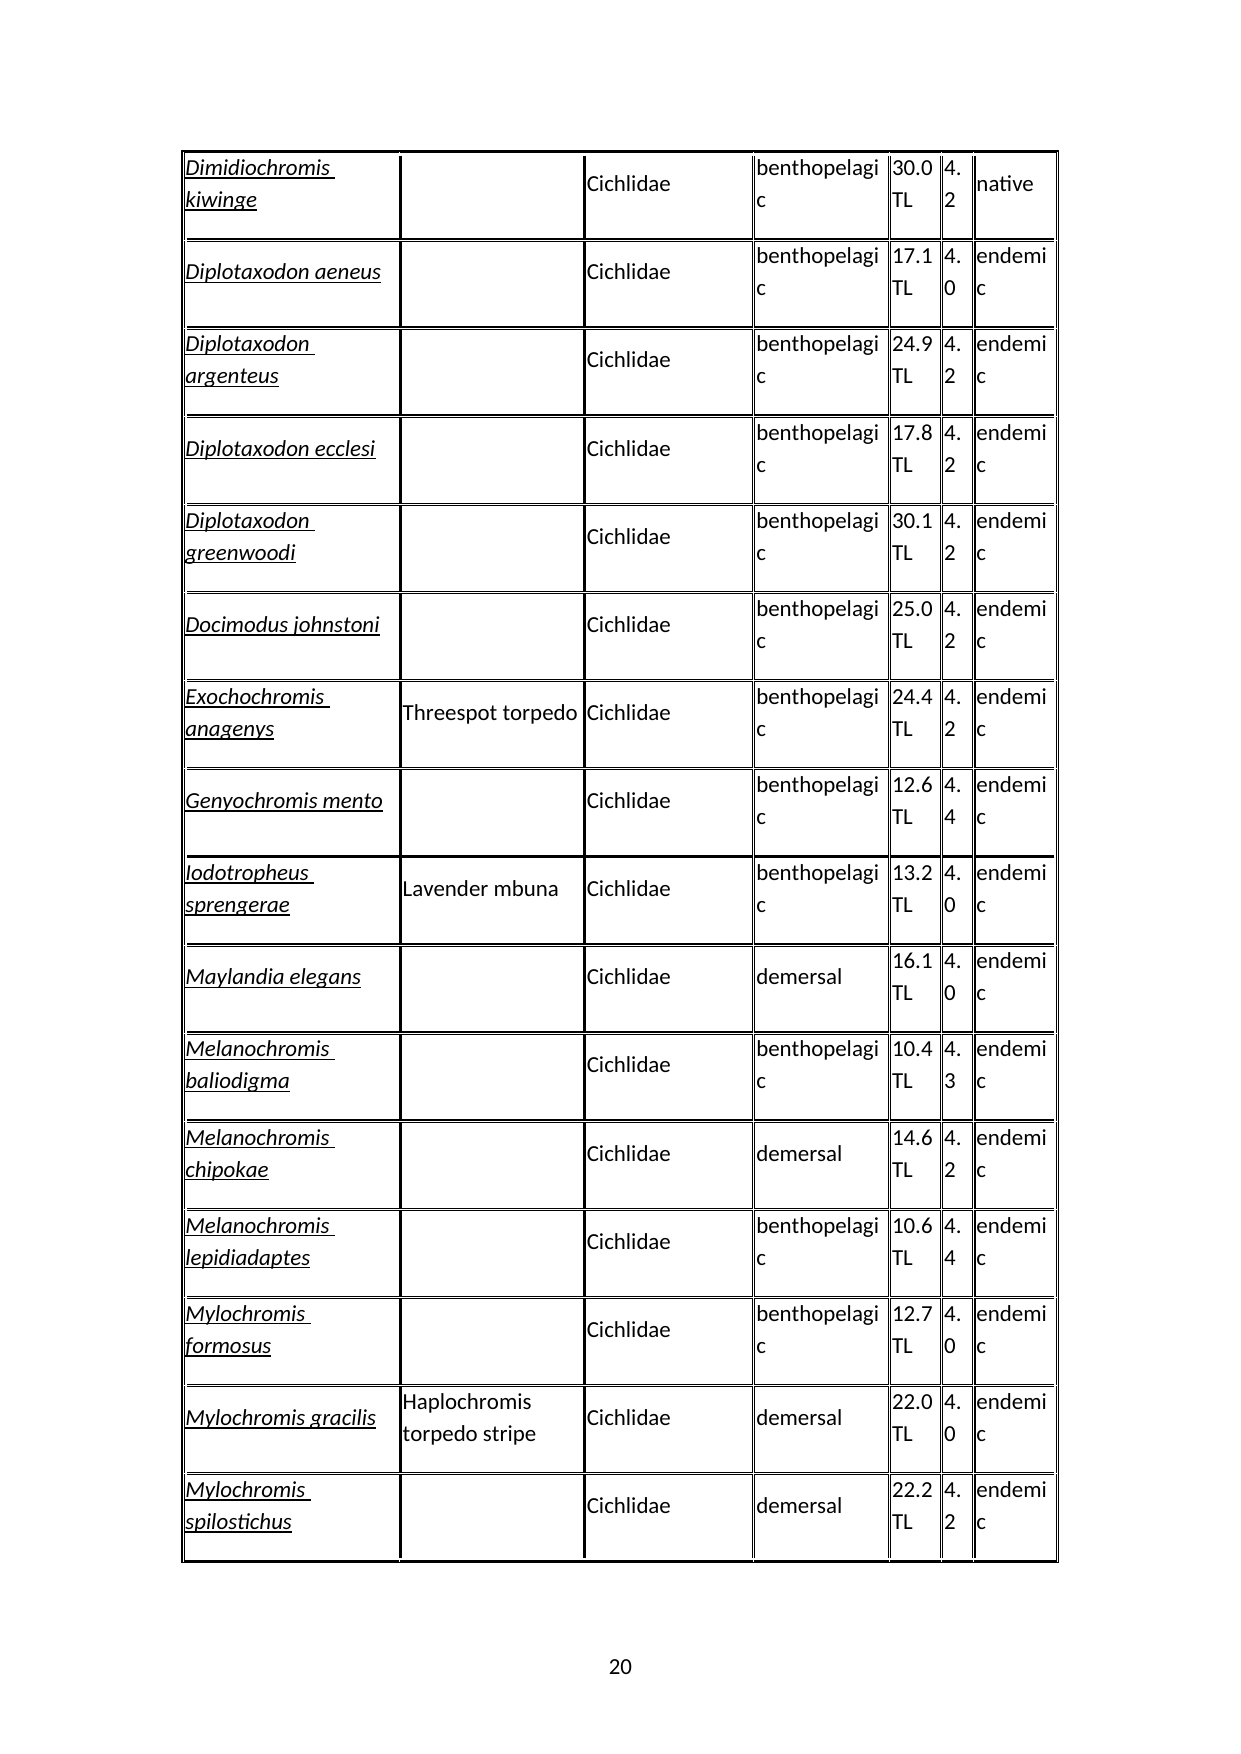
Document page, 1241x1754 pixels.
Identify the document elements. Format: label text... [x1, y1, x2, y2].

table_cell 4.2 [942, 152, 974, 238]
table_cell endemic [974, 1384, 1057, 1472]
table_cell 4.0 [943, 947, 972, 1031]
table_cell [402, 1123, 583, 1207]
table_cell endemic [974, 679, 1057, 767]
table_cell Cichlidae [586, 594, 752, 679]
table_cell [402, 418, 583, 502]
table_cell 4.0 [943, 1387, 972, 1472]
table_cell Cichlidae [586, 770, 752, 855]
table_cell Mylochromis gracilis [183, 1384, 400, 1472]
table_cell 22.2 TL [890, 1475, 942, 1560]
table_cell benthopelagic [755, 330, 888, 414]
table_cell Mylochromis formosus [183, 1296, 400, 1384]
table_cell Cichlidae [586, 506, 752, 591]
table_cell endemic [974, 1296, 1057, 1384]
table_cell [402, 506, 583, 591]
table_cell Melanochromis chipokae [185, 1119, 399, 1207]
table_cell 22.0 TL [891, 1387, 940, 1472]
table_cell Cichlidae [586, 858, 752, 943]
table_cell benthopelagic [754, 153, 889, 238]
table_cell Haplochromis torpedo stripe [402, 1387, 583, 1472]
table_cell Diplotaxodon ecclesi [185, 414, 399, 502]
table_cell benthopelagic [755, 594, 888, 679]
table_cell 12.7 TL [891, 1299, 940, 1384]
table_cell Diplotaxodon greenwoodi [185, 503, 399, 591]
table_cell 4.4 [943, 1211, 972, 1296]
table_cell 4.2 [943, 330, 972, 414]
table_cell benthopelagic [755, 770, 888, 855]
table_cell endemic [976, 1031, 1056, 1119]
table_cell Cichlidae [586, 1299, 752, 1384]
table_cell [402, 1211, 583, 1296]
table_cell 4.0 [943, 242, 972, 326]
table_cell benthopelagic [755, 418, 888, 502]
table_cell 4.2 [943, 506, 972, 591]
table_cell 12.6 TL [891, 770, 940, 855]
table_cell Cichlidae [586, 1211, 752, 1296]
table_cell benthopelagic [755, 1035, 888, 1119]
table_cell benthopelagic [755, 242, 888, 326]
table_cell Cichlidae [586, 418, 752, 502]
table_cell Diplotaxodon argenteus [185, 326, 399, 414]
table_cell [400, 1475, 584, 1560]
table_cell endemic [976, 238, 1056, 326]
table_cell 10.4 TL [891, 1035, 940, 1119]
table_cell Exochochromis anagenys [183, 679, 400, 767]
table_cell Cichlidae [586, 947, 752, 1031]
table_cell 4.4 [943, 770, 972, 855]
table_cell endemic [974, 767, 1057, 855]
table_cell Cichlidae [586, 1035, 752, 1119]
table_cell benthopelagic [755, 1299, 888, 1384]
table_cell Mylochromis spilostichus [183, 1472, 400, 1560]
table_cell 24.9 TL [891, 330, 940, 414]
table_cell Melanochromis baliodigma [185, 1031, 399, 1119]
table_cell [402, 330, 583, 414]
table_cell 17.8 TL [891, 418, 940, 502]
table_cell endemic [974, 1472, 1057, 1560]
table_cell 4.3 [943, 1035, 972, 1119]
table_cell endemic [976, 414, 1056, 502]
table_cell endemic [976, 943, 1056, 1031]
table_cell [400, 153, 584, 238]
table_cell [402, 947, 583, 1031]
table_cell Cichlidae [586, 1123, 752, 1207]
table_cell [402, 1035, 583, 1119]
table_cell [402, 1299, 583, 1384]
table_cell Cichlidae [586, 242, 752, 326]
table_cell Cichlidae [584, 153, 754, 238]
table_cell 4.0 [943, 1299, 972, 1384]
table_cell native [974, 153, 1056, 238]
table_cell demersal [754, 1475, 889, 1560]
table_cell Iodotropheus sprengerae [185, 855, 399, 943]
table_cell Cichlidae [586, 682, 752, 767]
table_cell Cichlidae [584, 1475, 754, 1560]
table_cell Docimodus johnstoni [183, 591, 400, 679]
table_cell demersal [755, 1123, 888, 1207]
table_cell demersal [755, 947, 888, 1031]
table_cell Cichlidae [586, 1387, 752, 1472]
table_cell 10.6 TL [891, 1211, 940, 1296]
table_cell endemic [976, 855, 1056, 943]
table_cell 4.2 [943, 418, 972, 502]
table_cell 4.2 [942, 1472, 974, 1560]
table_cell 4.0 [943, 858, 972, 943]
table_cell 13.2 TL [891, 858, 940, 943]
table_cell endemic [976, 503, 1056, 591]
table_cell Genyochromis mento [183, 767, 400, 855]
table_cell benthopelagic [755, 858, 888, 943]
table_cell 14.6 TL [891, 1123, 940, 1207]
table_cell 4.2 [943, 682, 972, 767]
table_cell endemic [976, 1119, 1056, 1207]
table_cell 4.2 [943, 594, 972, 679]
table_cell demersal [755, 1387, 888, 1472]
table_cell Lavender mbuna [402, 858, 583, 943]
table_cell Cichlidae [586, 330, 752, 414]
table_cell benthopelagic [755, 506, 888, 591]
table_cell 24.4 TL [891, 682, 940, 767]
table_cell Melanochromis lepidiadaptes [185, 1208, 399, 1296]
table_cell 16.1 TL [891, 947, 940, 1031]
table_cell endemic [976, 1208, 1056, 1296]
table_cell [402, 770, 583, 855]
table_cell benthopelagic [755, 682, 888, 767]
table_cell Dimidiochromis kiwinge [185, 152, 400, 238]
table_cell 30.0 TL [890, 153, 942, 238]
table_cell [402, 594, 583, 679]
table_cell [402, 242, 583, 326]
table_cell 25.0 TL [891, 594, 940, 679]
table_cell 17.1 TL [891, 242, 940, 326]
table_cell Threespot torpedo [402, 682, 583, 767]
table_cell endemic [976, 326, 1056, 414]
table_cell benthopelagic [755, 1211, 888, 1296]
table_cell endemic [974, 591, 1057, 679]
table_cell 30.1 TL [891, 506, 940, 591]
table_cell Diplotaxodon aeneus [185, 238, 399, 326]
table_cell Maylandia elegans [185, 943, 399, 1031]
table_cell 4.2 [943, 1123, 972, 1207]
